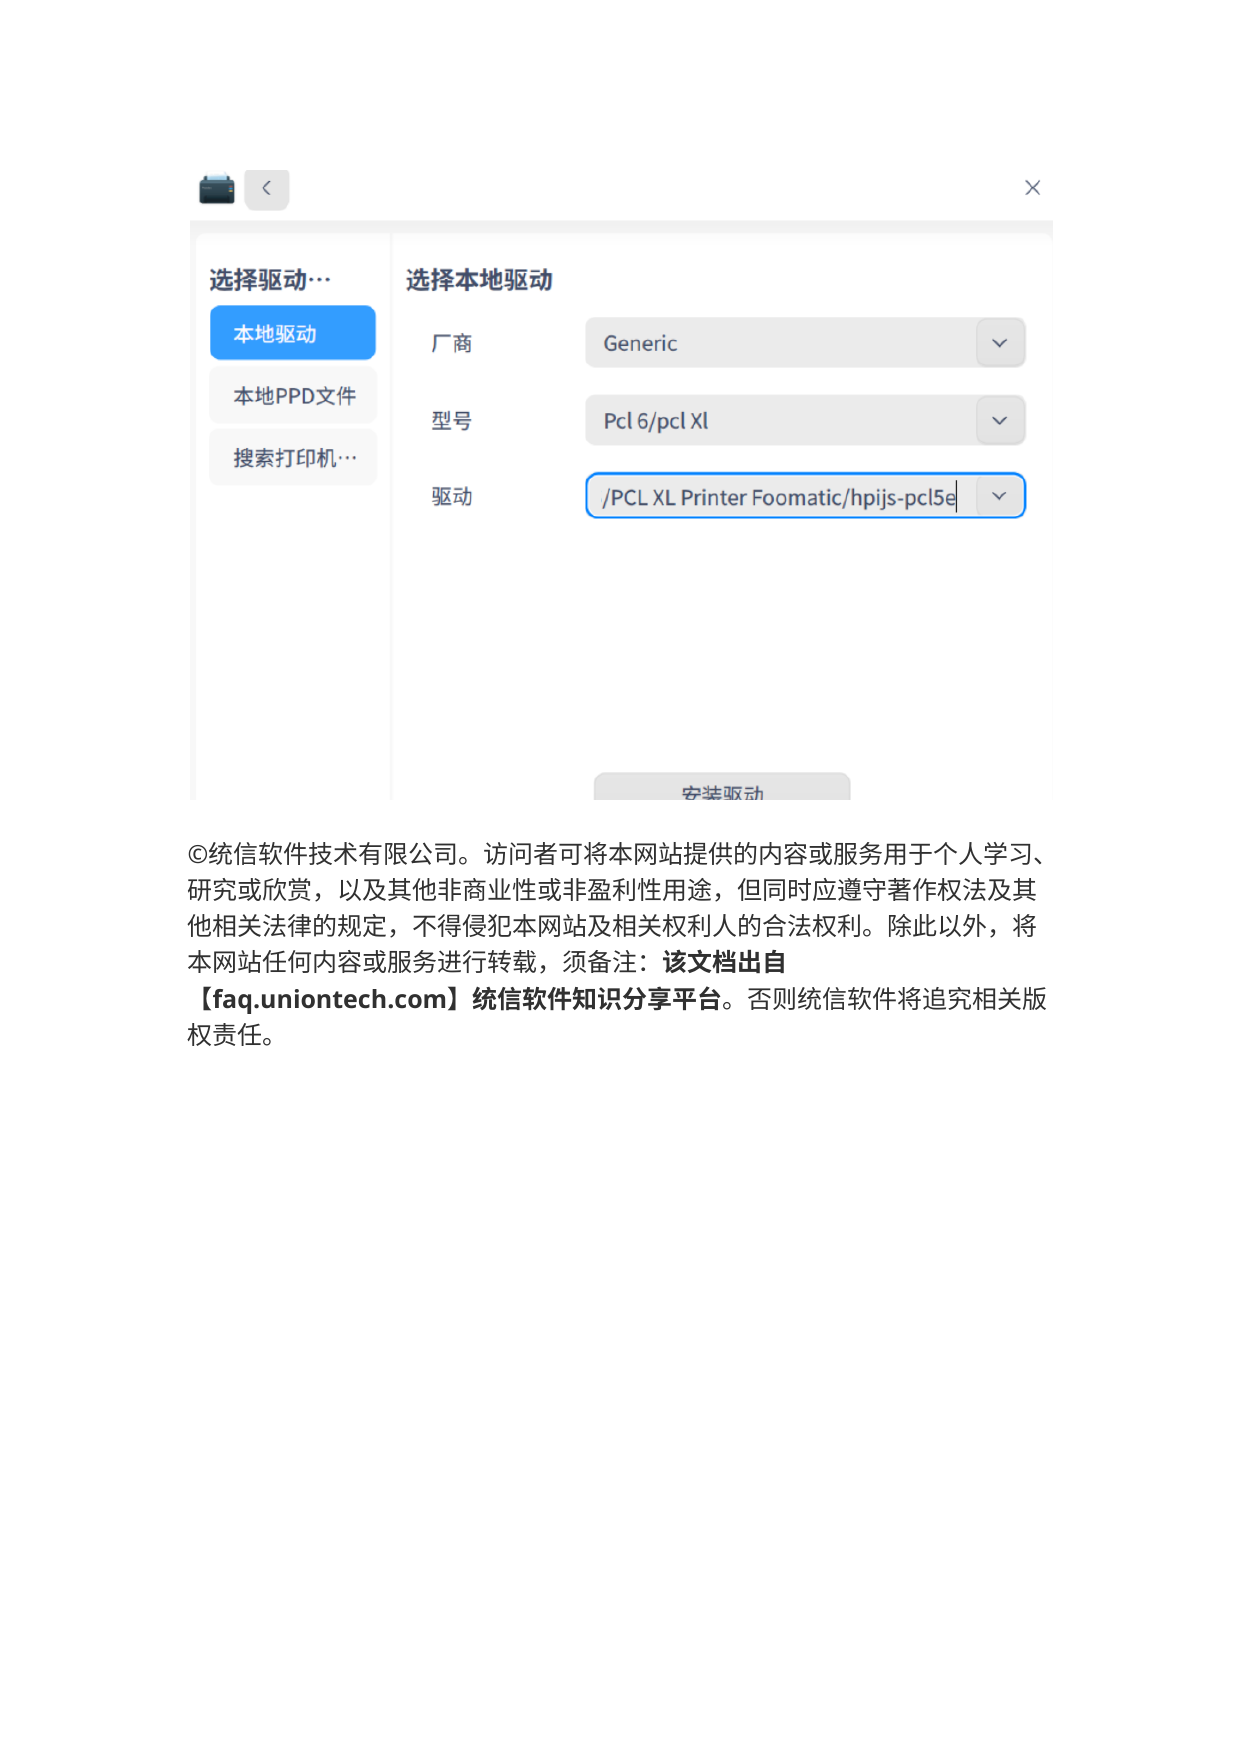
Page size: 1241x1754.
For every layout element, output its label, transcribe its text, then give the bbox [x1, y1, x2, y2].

picture [187, 150, 1053, 800]
text ©统信软件技术有限公司。访问者可将本网站提供的内容或服务用于个人学习、研究或欣赏，以及其他非商业性或非盈利性用途，但同时应遵守著作权法及其他相关法律的规定，不得侵犯本网站及相关权利人的合法权利。除此以外，将本网站任何内容或服务进行转载，须备注：该文档出自【faq.uniontech.com】统信软件知识分享平台。否则统信软件将追究相关版权责任。 [187, 834, 1053, 1052]
